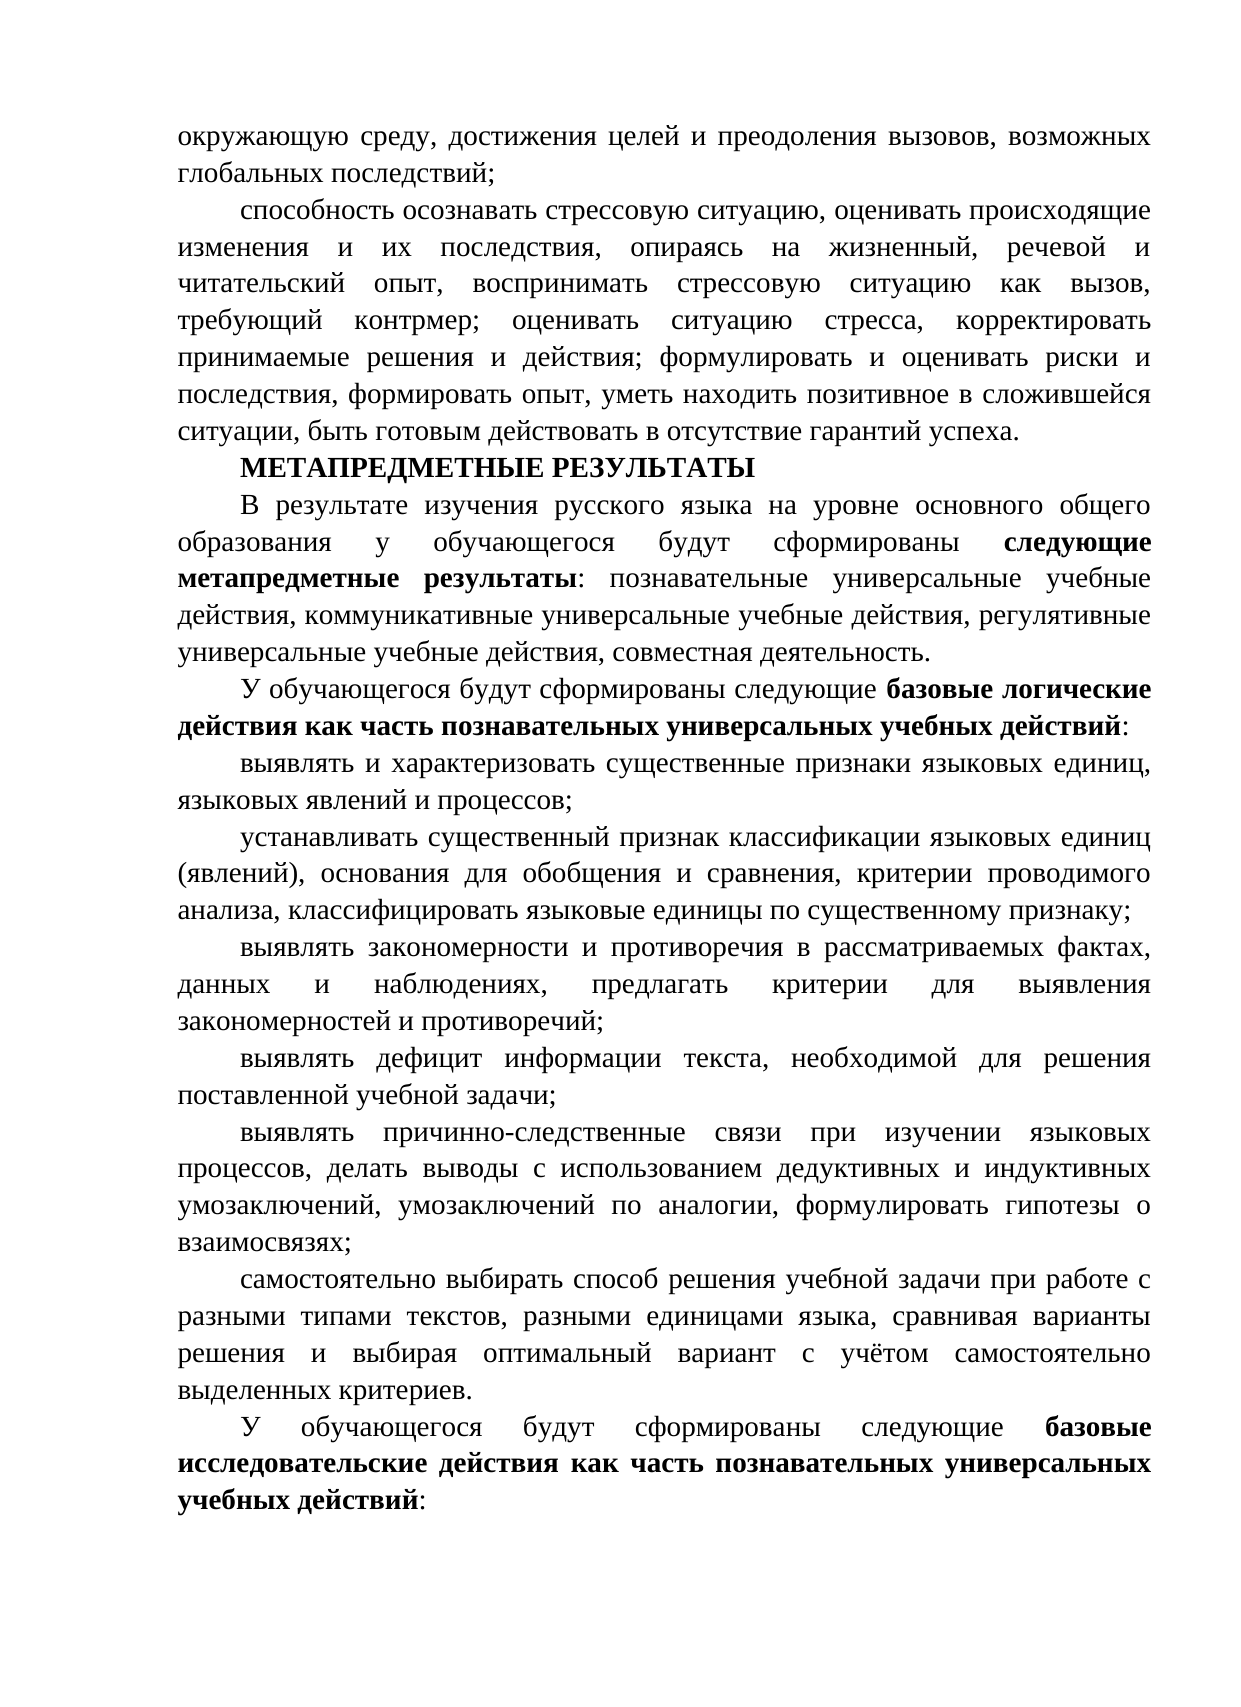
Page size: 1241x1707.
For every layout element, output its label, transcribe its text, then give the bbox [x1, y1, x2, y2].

text В результате изучения русского языка на уровне основного общего образования у обучающегося будут сформированы следующие метапредметные результаты: познавательные универсальные учебные действия, коммуникативные универсальные учебные действия, регулятивные универсальные учебные действия, совместная деятельность. [177, 487, 1152, 668]
text МЕТАПРЕДМЕТНЫЕ РЕЗУЛЬТАТЫ [177, 450, 1152, 483]
text выявлять и характеризовать существенные признаки языковых единиц, языковых явлений и процессов; [177, 745, 1152, 815]
text способность осознавать стрессовую ситуацию, оценивать происходящие изменения и их последствия, опираясь на жизненный, речевой и читательский опыт, воспринимать стрессовую ситуацию как вызов, требующий контрмер; оценивать ситуацию стресса, корректировать принимаемые решения и действия; формулировать и оценивать риски и последствия, формировать опыт, уметь находить позитивное в сложившейся ситуации, быть готовым действовать в отсутствие гарантий успеха. [177, 192, 1152, 447]
text У обучающегося будут сформированы следующие базовые исследовательские действия как часть познавательных универсальных учебных действий: [177, 1409, 1152, 1516]
text У обучающегося будут сформированы следующие базовые логические действия как часть познавательных универсальных учебных действий: [177, 671, 1152, 742]
text устанавливать существенный признак классификации языковых единиц (явлений), основания для обобщения и сравнения, критерии проводимого анализа, классифицировать языковые единицы по существенному признаку; [177, 819, 1152, 926]
text выявлять закономерности и противоречия в рассматриваемых фактах, данных и наблюдениях, предлагать критерии для выявления закономерностей и противоречий; [177, 929, 1152, 1037]
text выявлять причинно-следственные связи при изучении языковых процессов, делать выводы с использованием дедуктивных и индуктивных умозаключений, умозаключений по аналогии, формулировать гипотезы о взаимосвязях; [177, 1114, 1152, 1258]
text выявлять дефицит информации текста, необходимой для решения поставленной учебной задачи; [177, 1040, 1152, 1110]
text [177, 118, 1152, 188]
text самостоятельно выбирать способ решения учебной задачи при работе с разными типами текстов, разными единицами языка, сравнивая варианты решения и выбирая оптимальный вариант с учётом самостоятельно выделенных критериев. [177, 1261, 1152, 1405]
